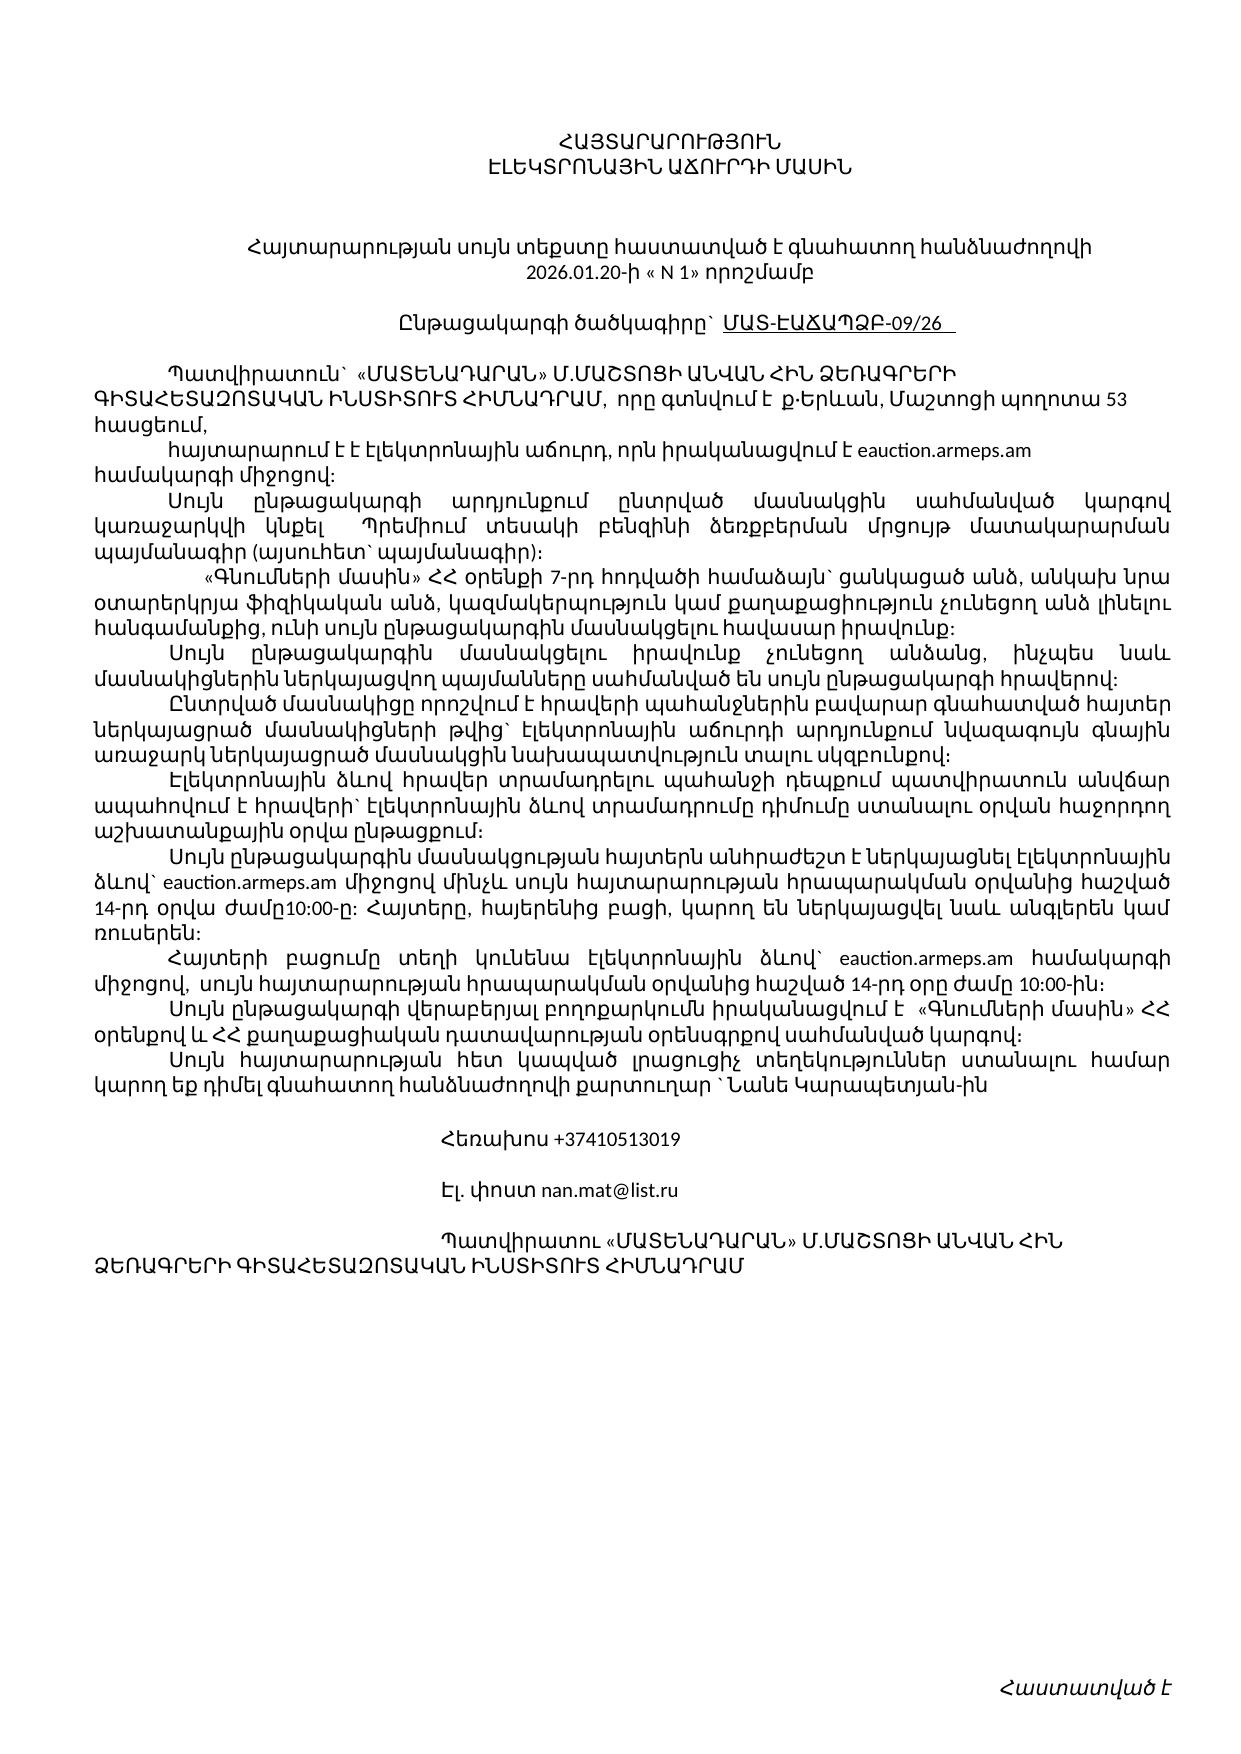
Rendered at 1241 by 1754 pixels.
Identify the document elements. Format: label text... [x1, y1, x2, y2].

text Ընթացակարգի ծածկագիրը` ՄԱՏ-ԷԱՃԱՊՁԲ-09/26 [94, 310, 1171, 336]
text ՀԱՅՏԱՐԱՐՈՒԹՅՈՒՆ [94, 129, 1171, 154]
text Սույն ընթացակարգին մասնակցության հայտերն անհրաժեշտ է ներկայացնել էլեկտրոնային ձևով` eauction.armeps.am միջոցով մինչև սույն հայտարարության հրապարակման օրվանից հաշված 14-րդ օրվա ժամը10:00-ը: Հայտերը, հայերենից բացի, կարող են ներկայացվել նաև անգլերեն կամ ռուսերեն: [94, 844, 1171, 946]
text Հայտարարության սույն տեքստը հաստատված է գնահատող հանձնաժողովի [94, 234, 1171, 259]
text Ընտրված մասնակիցը որոշվում է հրավերի պահանջներին բավարար գնահատված հայտեր ներկայացրած մասնակիցների թվից` էլեկտրոնային աճուրդի արդյունքում նվազագույն գնային առաջարկ ներկայացրած մասնակցին նախապատվություն տալու սկզբունքով։ [94, 691, 1171, 768]
text Սույն ընթացակարգի վերաբերյալ բողոքարկումն իրականացվում է «Գնումների մասին» ՀՀ օրենքով և ՀՀ քաղաքացիական դատավարության օրենսգրքով սահմանված կարգով։ [94, 996, 1171, 1047]
text «Գնումների մասին» ՀՀ օրենքի 7-րդ հոդվածի համաձայն` ցանկացած անձ, անկախ նրա օտարերկրյա ֆիզիկական անձ, կազմակերպություն կամ քաղաքացիություն չունեցող անձ լինելու հանգամանքից, ունի սույն ընթացակարգին մասնակցելու հավասար իրավունք: [94, 564, 1171, 641]
text Էլեկտրոնային ձևով հրավեր տրամադրելու պահանջի դեպքում պատվիրատուն անվճար ապահովում է հրավերի` էլեկտրոնային ձևով տրամադրումը դիմումը ստանալու օրվան հաջորդող աշխատանքային օրվա ընթացքում։ [94, 768, 1171, 844]
text Սույն ընթացակարգին մասնակցելու իրավունք չունեցող անձանց, ինչպես նաև մասնակիցներին ներկայացվող պայմանները սահմանված են սույն ընթացակարգի հրավերով: [94, 641, 1171, 691]
text հայտարարում է է էլեկտրոնային աճուրդ, որն իրականացվում է eauction.armeps.am համակարգի միջոցով: [94, 437, 1171, 488]
text Սույն ընթացակարգի արդյունքում ընտրված մասնակցին սահմանված կարգով կառաջարկվի կնքել Պրեմիում տեսակի բենզինի ձեռքբերման մրցույթ մատակարարման պայմանագիր (այսուհետ` պայմանագիր)։ [94, 488, 1171, 564]
text Էլ. փոստ nan.mat@list.ru [94, 1177, 1171, 1203]
text Պատվիրատուն` «ՄԱՏԵՆԱԴԱՐԱՆ» Մ.ՄԱՇՏՈՑԻ ԱՆՎԱՆ ՀԻՆ ՁԵՌԱԳՐԵՐԻ ԳԻՏԱՀԵՏԱԶՈՏԱԿԱՆ ԻՆՍՏԻՏՈՒՏ ՀԻՄՆԱԴՐԱՄ, որը գտնվում է ք·Երևան, Մաշտոցի պողոտա 53 հասցեում, [94, 361, 1171, 437]
text Հայտերի բացումը տեղի կունենա էլեկտրոնային ձևով` eauction.armeps.am համակարգի միջոցով, սույն հայտարարության հրապարակման օրվանից հաշված 14-րդ օրը ժամը 10:00-ին։ [94, 946, 1171, 996]
text Պատվիրատու «ՄԱՏԵՆԱԴԱՐԱՆ» Մ.ՄԱՇՏՈՑԻ ԱՆՎԱՆ ՀԻՆ ՁԵՌԱԳՐԵՐԻ ԳԻՏԱՀԵՏԱԶՈՏԱԿԱՆ ԻՆՍՏԻՏՈՒՏ ՀԻՄՆԱԴՐԱՄ [94, 1228, 1171, 1279]
text Հաստատված է [94, 1675, 1171, 1701]
text 2026.01.20 -ի « N 1» որոշմամբ [94, 259, 1171, 285]
text Սույն հայտարարության հետ կապված լրացուցիչ տեղեկություններ ստանալու համար կարող եք դիմել գնահատող հանձնաժողովի քարտուղար ` Նանե Կարապետյան-ին [94, 1047, 1171, 1098]
text Հեռախոս +37410513019 [94, 1126, 1171, 1152]
text ԷԼԵԿՏՐՈՆԱՅԻՆ ԱՃՈՒՐԴԻ ՄԱՍԻՆ [94, 154, 1171, 180]
